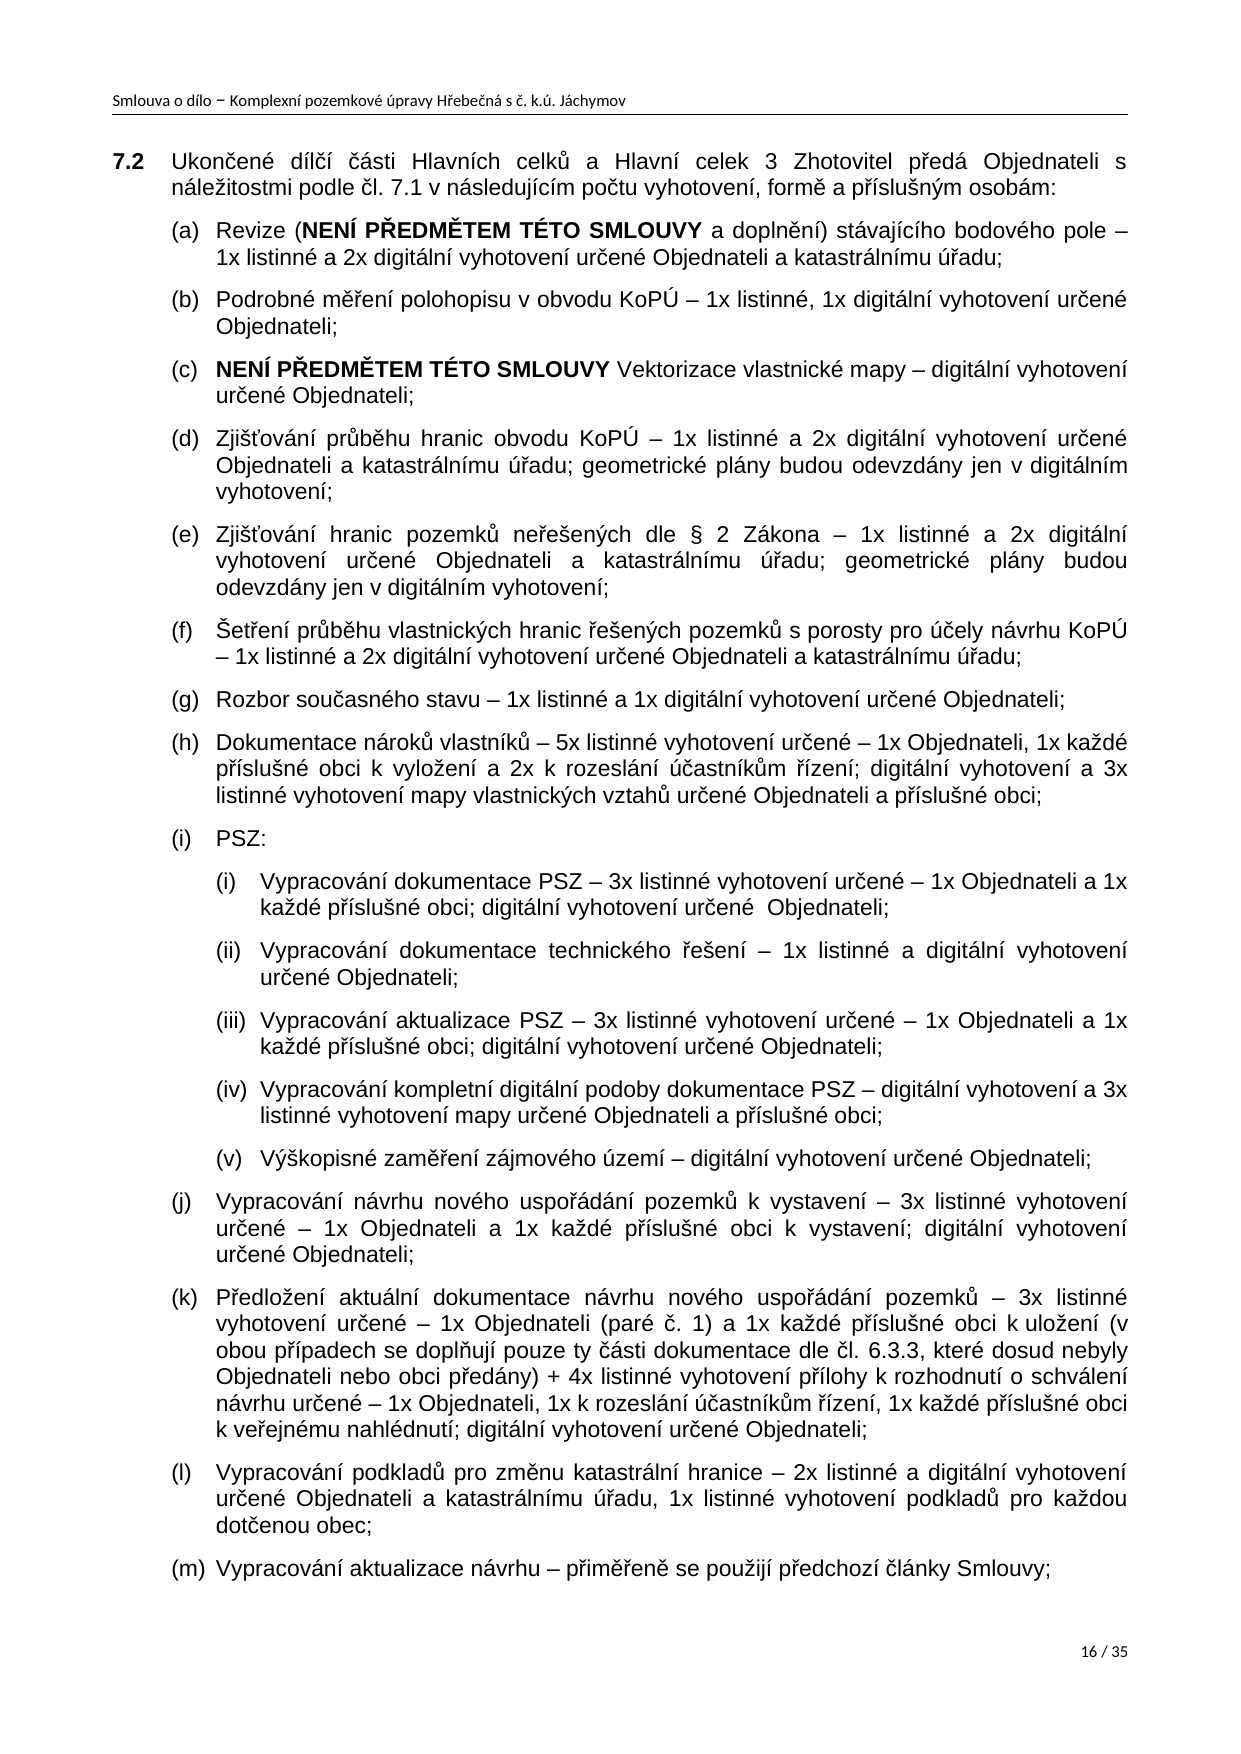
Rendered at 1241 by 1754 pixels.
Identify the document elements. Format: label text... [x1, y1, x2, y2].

list Vypracování dokumentace PSZ – 3x listinné vyhotovení určené – 1x Objednateli a 1x každé příslušné obci; digitální vyhotovení určené Objednateli; [216, 868, 1128, 921]
list Předložení aktuální dokumentace návrhu nového uspořádání pozemků – 3x listinné vyhotovení určené – 1x Objednateli (paré č. 1) a 1x každé příslušné obci k uložení (v obou případech se doplňují pouze ty části dokumentace dle čl. 6.3.3, které dosud nebyly Objednateli nebo obci předány) + 4x listinné vyhotovení přílohy k rozhodnutí o schválení návrhu určené – 1x Objednateli, 1x k rozeslání účastníkům řízení, 1x každé příslušné obci k veřejnému nahlédnutí; digitální vyhotovení určené Objednateli; [171, 1284, 1128, 1442]
list Vypracování kompletní digitální podoby dokumentace PSZ – digitální vyhotovení a 3x listinné vyhotovení mapy určené Objednateli a příslušné obci; [216, 1076, 1128, 1129]
list Zjišťování průběhu hranic obvodu KoPÚ – 1x listinné a 2x digitální vyhotovení určené Objednateli a katastrálnímu úřadu; geometrické plány budou odevzdány jen v digitálním vyhotovení; [171, 425, 1128, 504]
list Revize (NENÍ PŘEDMĚTEM TÉTO SMLOUVY a doplnění) stávajícího bodového pole – 1x listinné a 2x digitální vyhotovení určené Objednateli a katastrálnímu úřadu; [171, 217, 1128, 270]
list Rozbor současného stavu – 1x listinné a 1x digitální vyhotovení určené Objednateli; [171, 686, 1128, 712]
list Vypracování aktualizace PSZ – 3x listinné vyhotovení určené – 1x Objednateli a 1x každé příslušné obci; digitální vyhotovení určené Objednateli; [216, 1007, 1128, 1059]
list Vypracování podkladů pro změnu katastrální hranice – 2x listinné a digitální vyhotovení určené Objednateli a katastrálnímu úřadu, 1x listinné vyhotovení podkladů pro každou dotčenou obec; [171, 1459, 1128, 1538]
text Ukončené dílčí části Hlavních celků a Hlavní celek 3 Zhotovitel předá Objednateli s náležitostmi podle čl. 7.1 v následujícím počtu vyhotovení, formě a příslušným osobám: [112, 148, 1128, 200]
list Vypracování návrhu nového uspořádání pozemků k vystavení – 3x listinné vyhotovení určené – 1x Objednateli a 1x každé příslušné obci k vystavení; digitální vyhotovení určené Objednateli; [171, 1188, 1128, 1267]
list Šetření průběhu vlastnických hranic řešených pozemků s porosty pro účely návrhu KoPÚ – 1x listinné a 2x digitální vyhotovení určené Objednateli a katastrálnímu úřadu; [171, 617, 1128, 669]
list Vypracování dokumentace technického řešení – 1x listinné a digitální vyhotovení určené Objednateli; [216, 937, 1128, 990]
list Vypracování aktualizace návrhu – přiměřeně se použijí předchozí články Smlouvy; [171, 1554, 1128, 1581]
list Podrobné měření polohopisu v obvodu KoPÚ – 1x listinné, 1x digitální vyhotovení určené Objednateli; [171, 286, 1128, 339]
list Výškopisné zaměření zájmového území – digitální vyhotovení určené Objednateli; [216, 1145, 1128, 1172]
list Zjišťování hranic pozemků neřešených dle § 2 Zákona – 1x listinné a 2x digitální vyhotovení určené Objednateli a katastrálnímu úřadu; geometrické plány budou odevzdány jen v digitálním vyhotovení; [171, 521, 1128, 600]
list Dokumentace nároků vlastníků – 5x listinné vyhotovení určené – 1x Objednateli, 1x každé příslušné obci k vyložení a 2x k rozeslání účastníkům řízení; digitální vyhotovení a 3x listinné vyhotovení mapy vlastnických vztahů určené Objednateli a příslušné obci; [171, 729, 1128, 808]
list NENÍ PŘEDMĚTEM TÉTO SMLOUVY Vektorizace vlastnické mapy – digitální vyhotovení určené Objednateli; [171, 356, 1128, 408]
list PSZ: [171, 825, 1128, 851]
